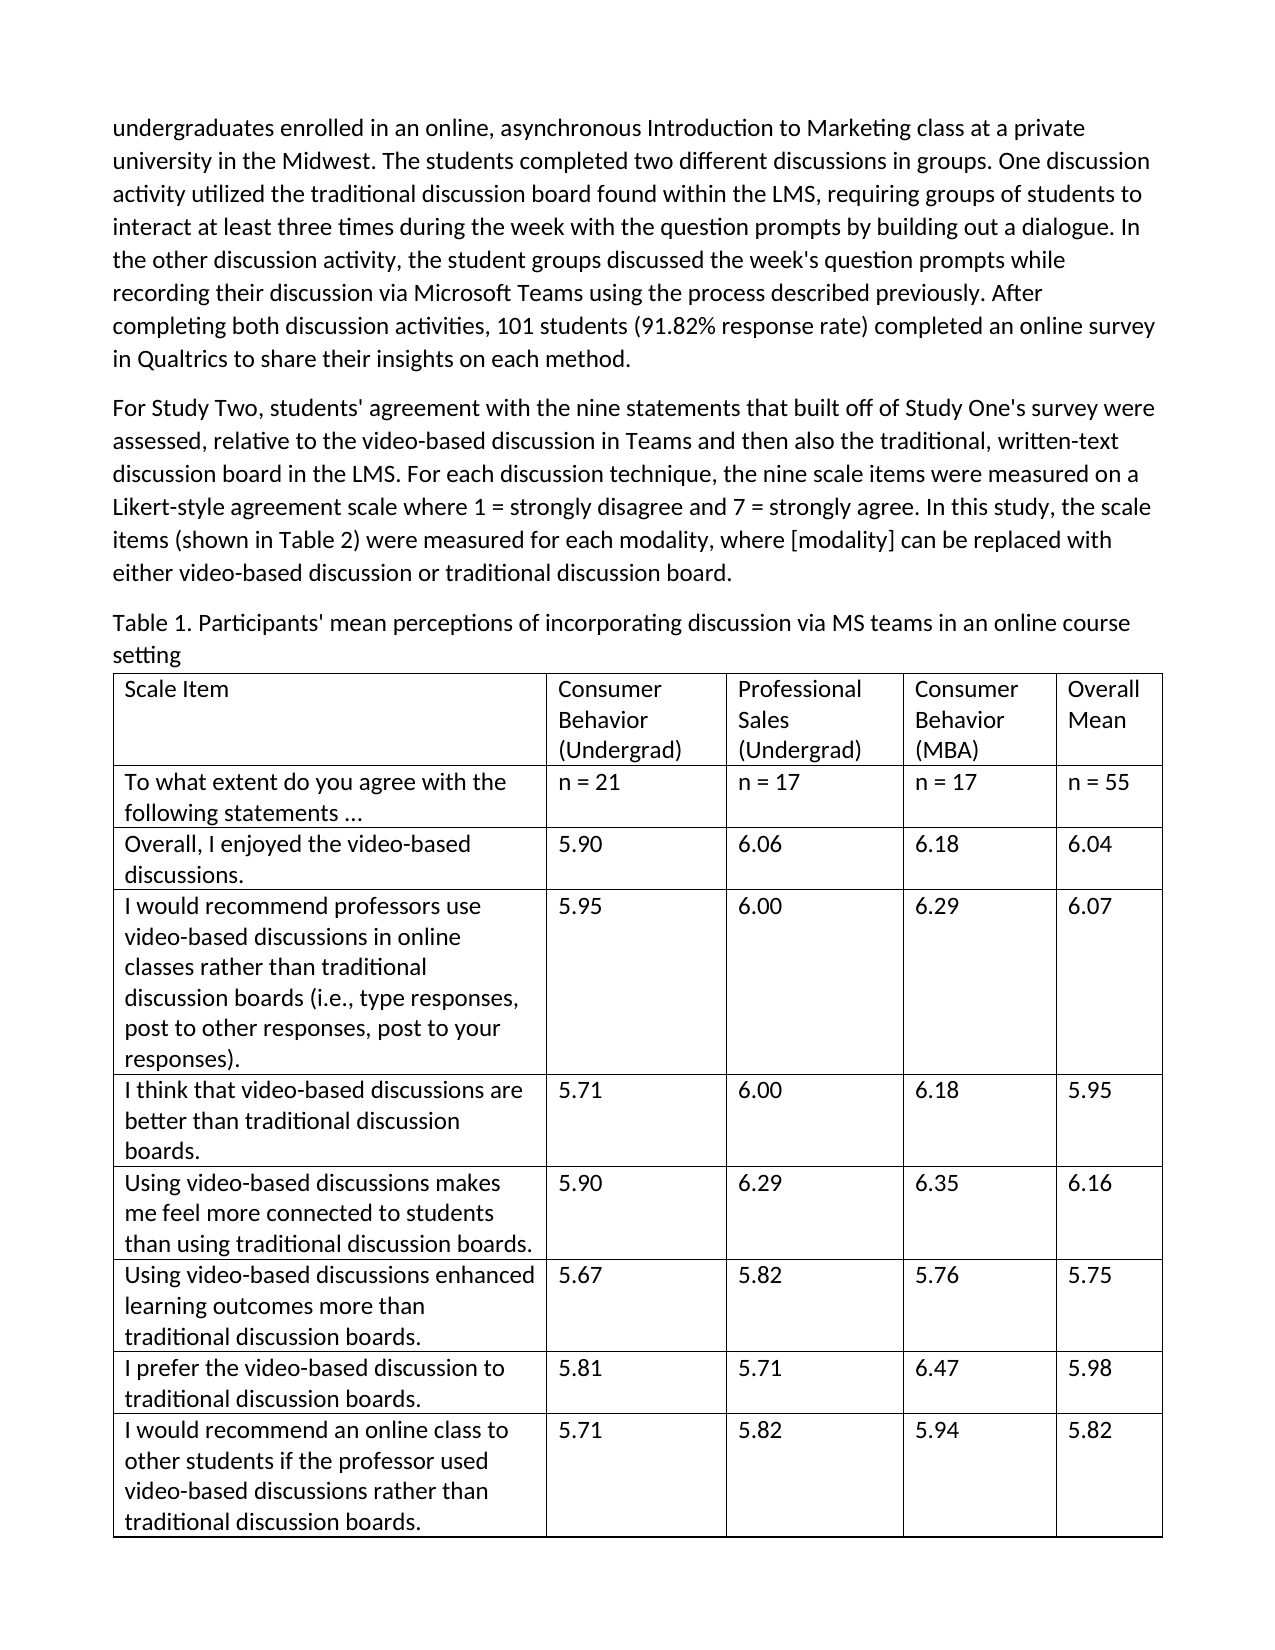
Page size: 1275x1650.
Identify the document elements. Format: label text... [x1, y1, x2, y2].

table_header Overall Mean [1057, 674, 1162, 765]
table_cell 5.75 [1057, 1260, 1162, 1351]
table_cell 6.07 [1057, 890, 1162, 1073]
table_header Professional Sales (Undergrad) [727, 674, 903, 765]
table_cell n = 21 [547, 766, 726, 827]
table_cell 6.04 [1057, 828, 1162, 889]
table_cell 5.95 [547, 890, 726, 1073]
table_cell To what extent do you agree with the following statements ... [114, 766, 546, 827]
table_cell Overall, I enjoyed the video-based discussions. [114, 828, 546, 889]
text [112, 112, 1162, 373]
table_cell 5.67 [547, 1260, 726, 1351]
table_cell 6.18 [904, 1075, 1056, 1166]
table_cell 6.47 [904, 1352, 1056, 1413]
table_cell 6.18 [904, 828, 1056, 889]
table_cell 5.98 [1057, 1352, 1162, 1413]
table_cell 5.95 [1057, 1075, 1162, 1166]
table_header Consumer Behavior (Undergrad) [547, 674, 726, 765]
table_cell 6.00 [727, 890, 903, 1073]
table_cell 5.82 [727, 1260, 903, 1351]
text For Study Two, students' agreement with the nine statements that built off of Study One's survey were assessed, relative to the video-based discussion in Teams and then also the traditional, written-text discussion board in the LMS. For each discussion technique, the nine scale items were measured on a Likert-style agreement scale where 1 = strongly disagree and 7 = strongly agree. In this study, the scale items (shown in Table 2) were measured for each modality, where [modality] can be replaced with either video-based discussion or traditional discussion board. [112, 392, 1162, 588]
table_cell 5.81 [547, 1352, 726, 1413]
text Table 1. Participants' mean perceptions of incorporating discussion via MS teams in an online course setting [112, 607, 1162, 670]
table_cell 6.16 [1057, 1167, 1162, 1259]
table_cell 5.71 [727, 1352, 903, 1413]
table_cell n = 17 [727, 766, 903, 827]
table_cell 5.76 [904, 1260, 1056, 1351]
table_cell 5.82 [727, 1414, 903, 1536]
table_cell 5.90 [547, 828, 726, 889]
table_cell 6.06 [727, 828, 903, 889]
table_cell Using video-based discussions enhanced learning outcomes more than traditional discussion boards. [114, 1260, 546, 1351]
table_cell I think that video-based discussions are better than traditional discussion boards. [114, 1075, 546, 1166]
table_cell 6.00 [727, 1075, 903, 1166]
table_cell I would recommend an online class to other students if the professor used video-based discussions rather than traditional discussion boards. [114, 1414, 546, 1536]
table_cell 5.82 [1057, 1414, 1162, 1536]
table_cell 6.29 [904, 890, 1056, 1073]
table_cell n = 17 [904, 766, 1056, 827]
table_cell I would recommend professors use video-based discussions in online classes rather than traditional discussion boards (i.e., type responses, post to other responses, post to your responses). [114, 890, 546, 1073]
table_cell Using video-based discussions makes me feel more connected to students than using traditional discussion boards. [114, 1167, 546, 1259]
table_header Consumer Behavior (MBA) [904, 674, 1056, 765]
table_cell 6.35 [904, 1167, 1056, 1259]
table_cell 5.71 [547, 1414, 726, 1536]
table_cell n = 55 [1057, 766, 1162, 827]
table_cell 5.90 [547, 1167, 726, 1259]
table_cell 5.94 [904, 1414, 1056, 1536]
table_header Scale Item [114, 674, 546, 765]
table_cell 5.71 [547, 1075, 726, 1166]
table_cell I prefer the video-based discussion to traditional discussion boards. [114, 1352, 546, 1413]
table_cell 6.29 [727, 1167, 903, 1259]
